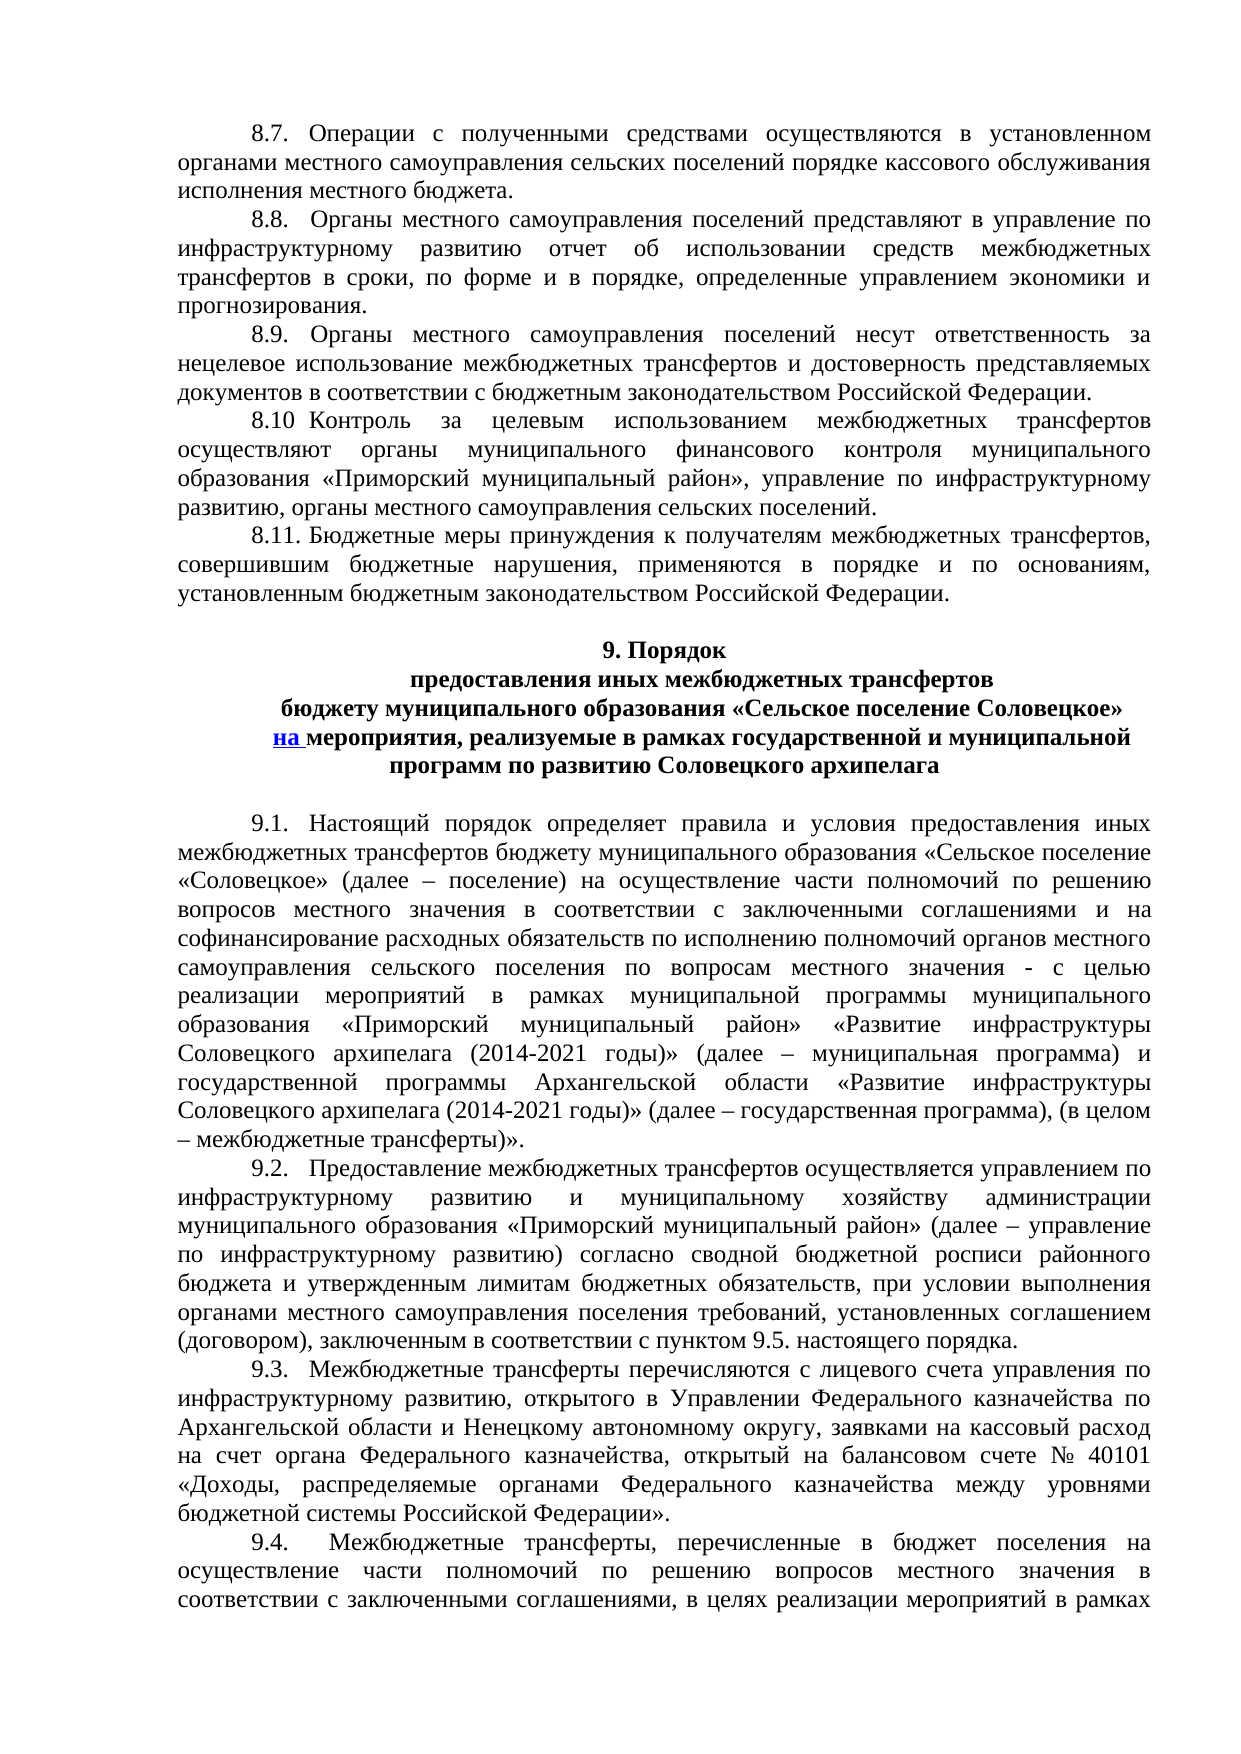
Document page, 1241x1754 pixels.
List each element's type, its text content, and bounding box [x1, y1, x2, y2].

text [177, 1527, 1152, 1613]
text 9. Порядок [177, 636, 1152, 664]
text бюджету муниципального образования «Сельское поселение Соловецкое» [177, 693, 1152, 722]
text предоставления иных межбюджетных трансфертов [177, 664, 1152, 693]
text 8.7. Операции с полученными средствами осуществляются в установленном органами местного самоуправления сельских поселений порядке кассового обслуживания исполнения местного бюджета. [177, 118, 1152, 204]
text 9.2. Предоставление межбюджетных трансфертов осуществляется управлением по инфраструктурному развитию и муниципальному хозяйству администрации муниципального образования «Приморский муниципальный район» (далее – управление по инфраструктурному развитию) согласно сводной бюджетной росписи районного бюджета и утвержденным лимитам бюджетных обязательств, при условии выполнения органами местного самоуправления поселения требований, установленных соглашением (договором), заключенным в соответствии с пунктом 9.5. настоящего порядка. [177, 1153, 1152, 1354]
text 9.3. Межбюджетные трансферты перечисляются с лицевого счета управления по инфраструктурному развитию, открытого в Управлении Федерального казначейства по Архангельской области и Ненецкому автономному округу, заявками на кассовый расход на счет органа Федерального казначейства, открытый на балансовом счете № 40101 «Доходы, распределяемые органами Федерального казначейства между уровнями бюджетной системы Российской Федерации». [177, 1354, 1152, 1527]
text 8.10 Контроль за целевым использованием межбюджетных трансфертов осуществляют органы муниципального финансового контроля муниципального образования «Приморский муниципальный район», управление по инфраструктурному развитию, органы местного самоуправления сельских поселений. [177, 406, 1152, 521]
text 8.11. Бюджетные меры принуждения к получателям межбюджетных трансфертов, совершившим бюджетные нарушения, применяются в порядке и по основаниям, установленным бюджетным законодательством Российской Федерации. [177, 521, 1152, 607]
text 9.1. Настоящий порядок определяет правила и условия предоставления иных межбюджетных трансфертов бюджету муниципального образования «Сельское поселение «Соловецкое» (далее – поселение) на осуществление части полномочий по решению вопросов местного значения в соответствии с заключенными соглашениями и на софинансирование расходных обязательств по исполнению полномочий органов местного самоуправления сельского поселения по вопросам местного значения - с целью реализации мероприятий в рамках муниципальной программы муниципального образования «Приморский муниципальный район» «Развитие инфраструктуры Соловецкого архипелага (2014-2021 годы)» (далее – муниципальная программа) и государственной программы Архангельской области «Развитие инфраструктуры Соловецкого архипелага (2014-2021 годы)» (далее – государственная программа), (в целом – межбюджетные трансферты)». [177, 808, 1152, 1153]
text 8.8. Органы местного самоуправления поселений представляют в управление по инфраструктурному развитию отчет об использовании средств межбюджетных трансфертов в сроки, по форме и в порядке, определенные управлением экономики и прогнозирования. [177, 204, 1152, 319]
text на мероприятия, реализуемые в рамках государственной и муниципальной программ по развитию Соловецкого архипелага [177, 722, 1152, 779]
text 8.9. Органы местного самоуправления поселений несут ответственность за нецелевое использование межбюджетных трансфертов и достоверность представляемых документов в соответствии с бюджетным законодательством Российской Федерации. [177, 319, 1152, 406]
